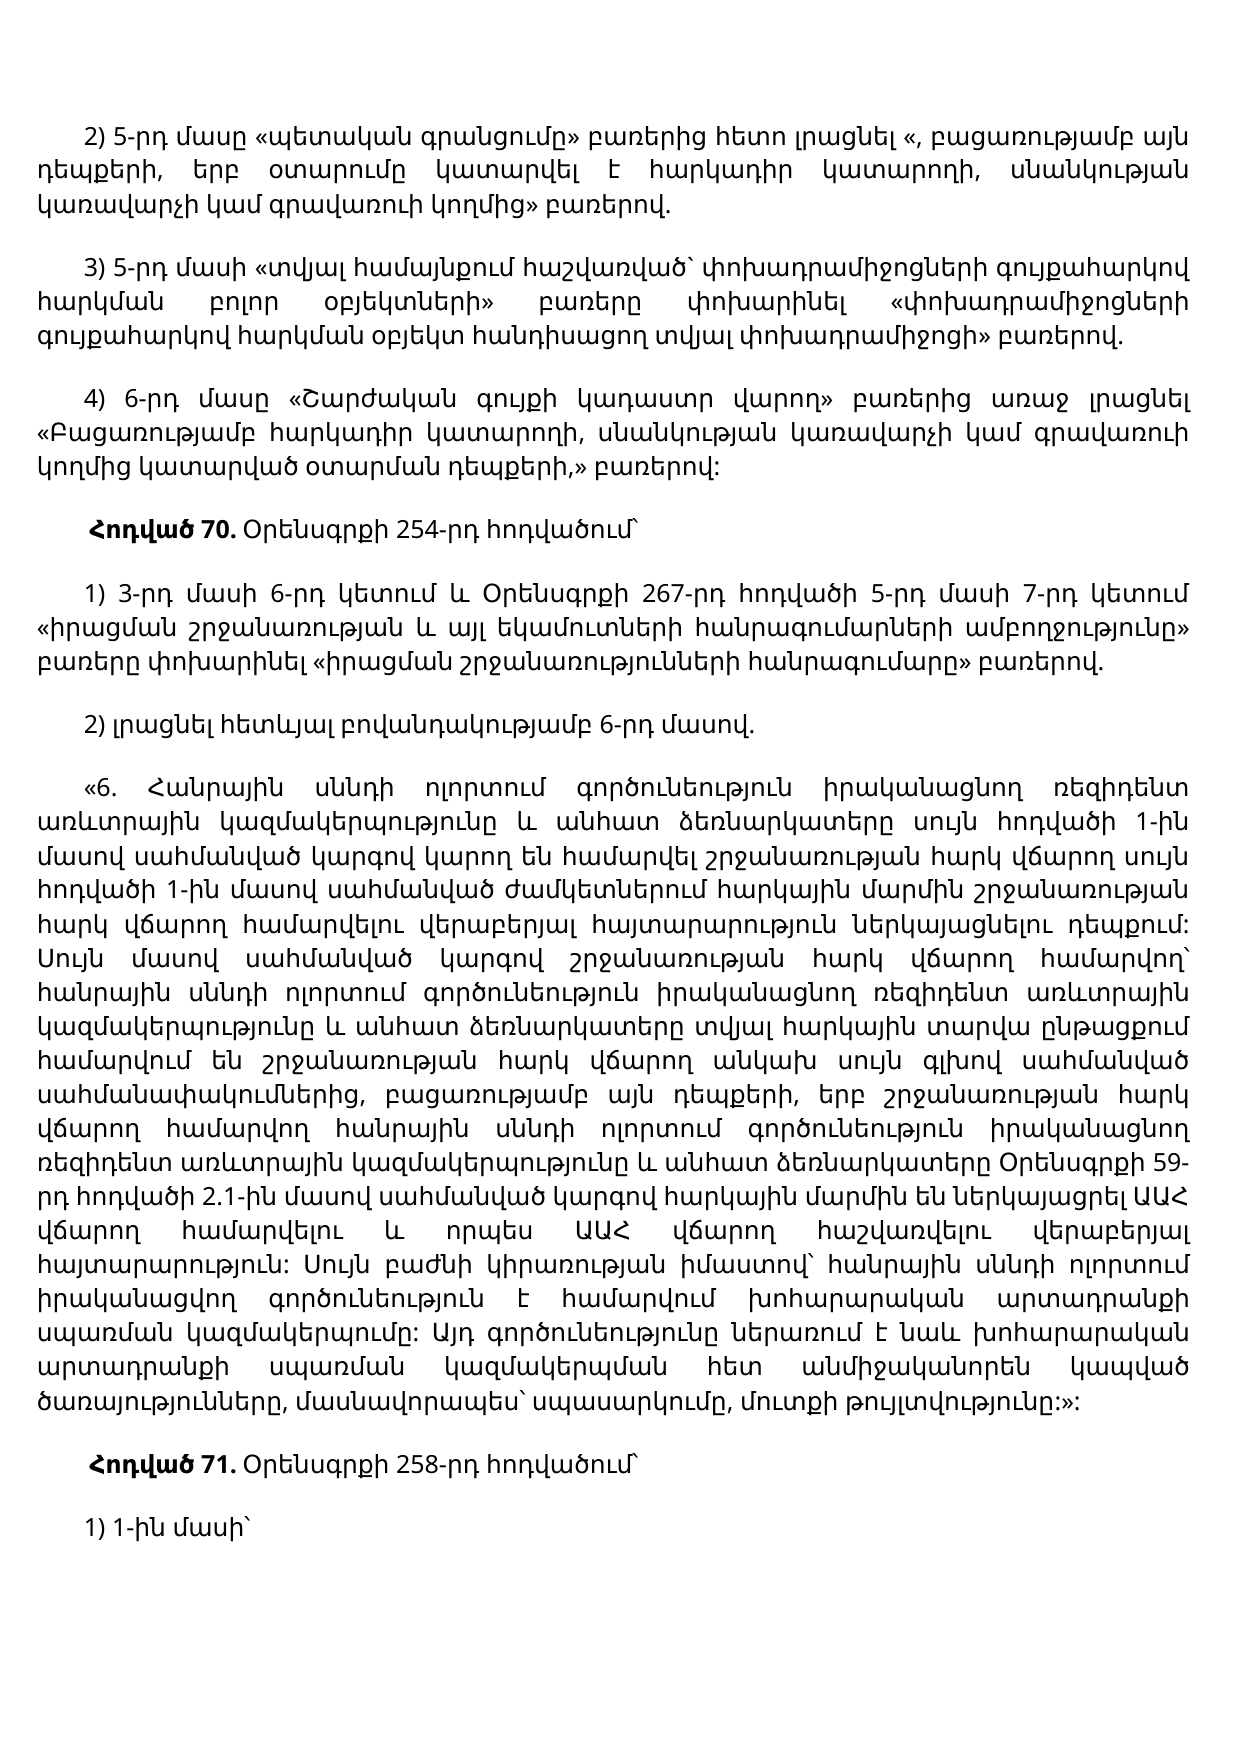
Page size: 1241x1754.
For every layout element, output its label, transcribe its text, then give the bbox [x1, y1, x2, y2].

text 2) լրացնել հետևյալ բովանդակությամբ 6-րդ մասով. [37, 707, 1190, 741]
text 2) 5-րդ մասը «պետական գրանցումը» բառերից հետո լրացնել «, բացառությամբ այն դեպքերի, երբ օտարումը կատարվել է հարկադիր կատարողի, սնանկության կառավարչի կամ գրավառուի կողմից» բառերով. [37, 118, 1190, 220]
text 1) 3-րդ մասի 6-րդ կետում և Օրենսգրքի 267-րդ հոդվածի 5-րդ մասի 7-րդ կետում «իրացման շրջանառության և այլ եկամուտների հանրագումարների ամբողջությունը» բառերը փոխարինել «իրացման շրջանառությունների հանրագումարը» բառերով. [37, 575, 1190, 678]
text Հոդված 71. Օրենսգրքի 258-րդ հոդվածում՝ [37, 1446, 1190, 1480]
text 4) 6-րդ մասը «Շարժական գույքի կադաստր վարող» բառերից առաջ լրացնել «Բացառությամբ հարկադիր կատարողի, սնանկության կառավարչի կամ գրավառուի կողմից կատարված օտարման դեպքերի,» բառերով: [37, 381, 1190, 483]
text 1) 1-ին մասի՝ [37, 1509, 1190, 1544]
text «6. Հանրային սննդի ոլորտում գործունեություն իրականացնող ռեզիդենտ առևտրային կազմակերպությունը և անհատ ձեռնարկատերը սույն հոդվածի 1-ին մասով սահմանված կարգով կարող են համարվել շրջանառության հարկ վճարող սույն հոդվածի 1-ին մասով սահմանված ժամկետներում հարկային մարմին շրջանառության հարկ վճարող համարվելու վերաբերյալ հայտարարություն ներկայացնելու դեպքում: Սույն մասով սահմանված կարգով շրջանառության հարկ վճարող համարվող՝ հանրային սննդի ոլորտում գործունեություն իրականացնող ռեզիդենտ առևտրային կազմակերպությունը և անհատ ձեռնարկատերը տվյալ հարկային տարվա ընթացքում համարվում են շրջանառության հարկ վճարող անկախ սույն գլխով սահմանված սահմանափակումներից, բացառությամբ այն դեպքերի, երբ շրջանառության հարկ վճարող համարվող հանրային սննդի ոլորտում գործունեություն իրականացնող ռեզիդենտ առևտրային կազմակերպությունը և անհատ ձեռնարկատերը Օրենսգրքի 59-րդ հոդվածի 2.1-ին մասով սահմանված կարգով հարկային մարմին են ներկայացրել ԱԱՀ վճարող համարվելու և որպես ԱԱՀ վճարող հաշվառվելու վերաբերյալ հայտարարություն: Սույն բաժնի կիրառության իմաստով՝ հանրային սննդի ոլորտում իրականացվող գործունեություն է համարվում խոհարարական արտադրանքի սպառման կազմակերպումը: Այդ գործունեությունը ներառում է նաև խոհարարական արտադրանքի սպառման կազմակերպման հետ անմիջականորեն կապված ծառայությունները, մասնավորապես՝ սպասարկումը, մուտքի թույլտվությունը:»: [37, 770, 1190, 1417]
text 3) 5-րդ մասի «տվյալ համայնքում հաշվառված` փոխադրամիջոցների գույքահարկով հարկման բոլոր օբյեկտների» բառերը փոխարինել «փոխադրամիջոցների գույքահարկով հարկման օբյեկտ հանդիսացող տվյալ փոխադրամիջոցի» բառերով. [37, 249, 1190, 352]
text Հոդված 70. Օրենսգրքի 254-րդ հոդվածում՝ [37, 512, 1190, 546]
